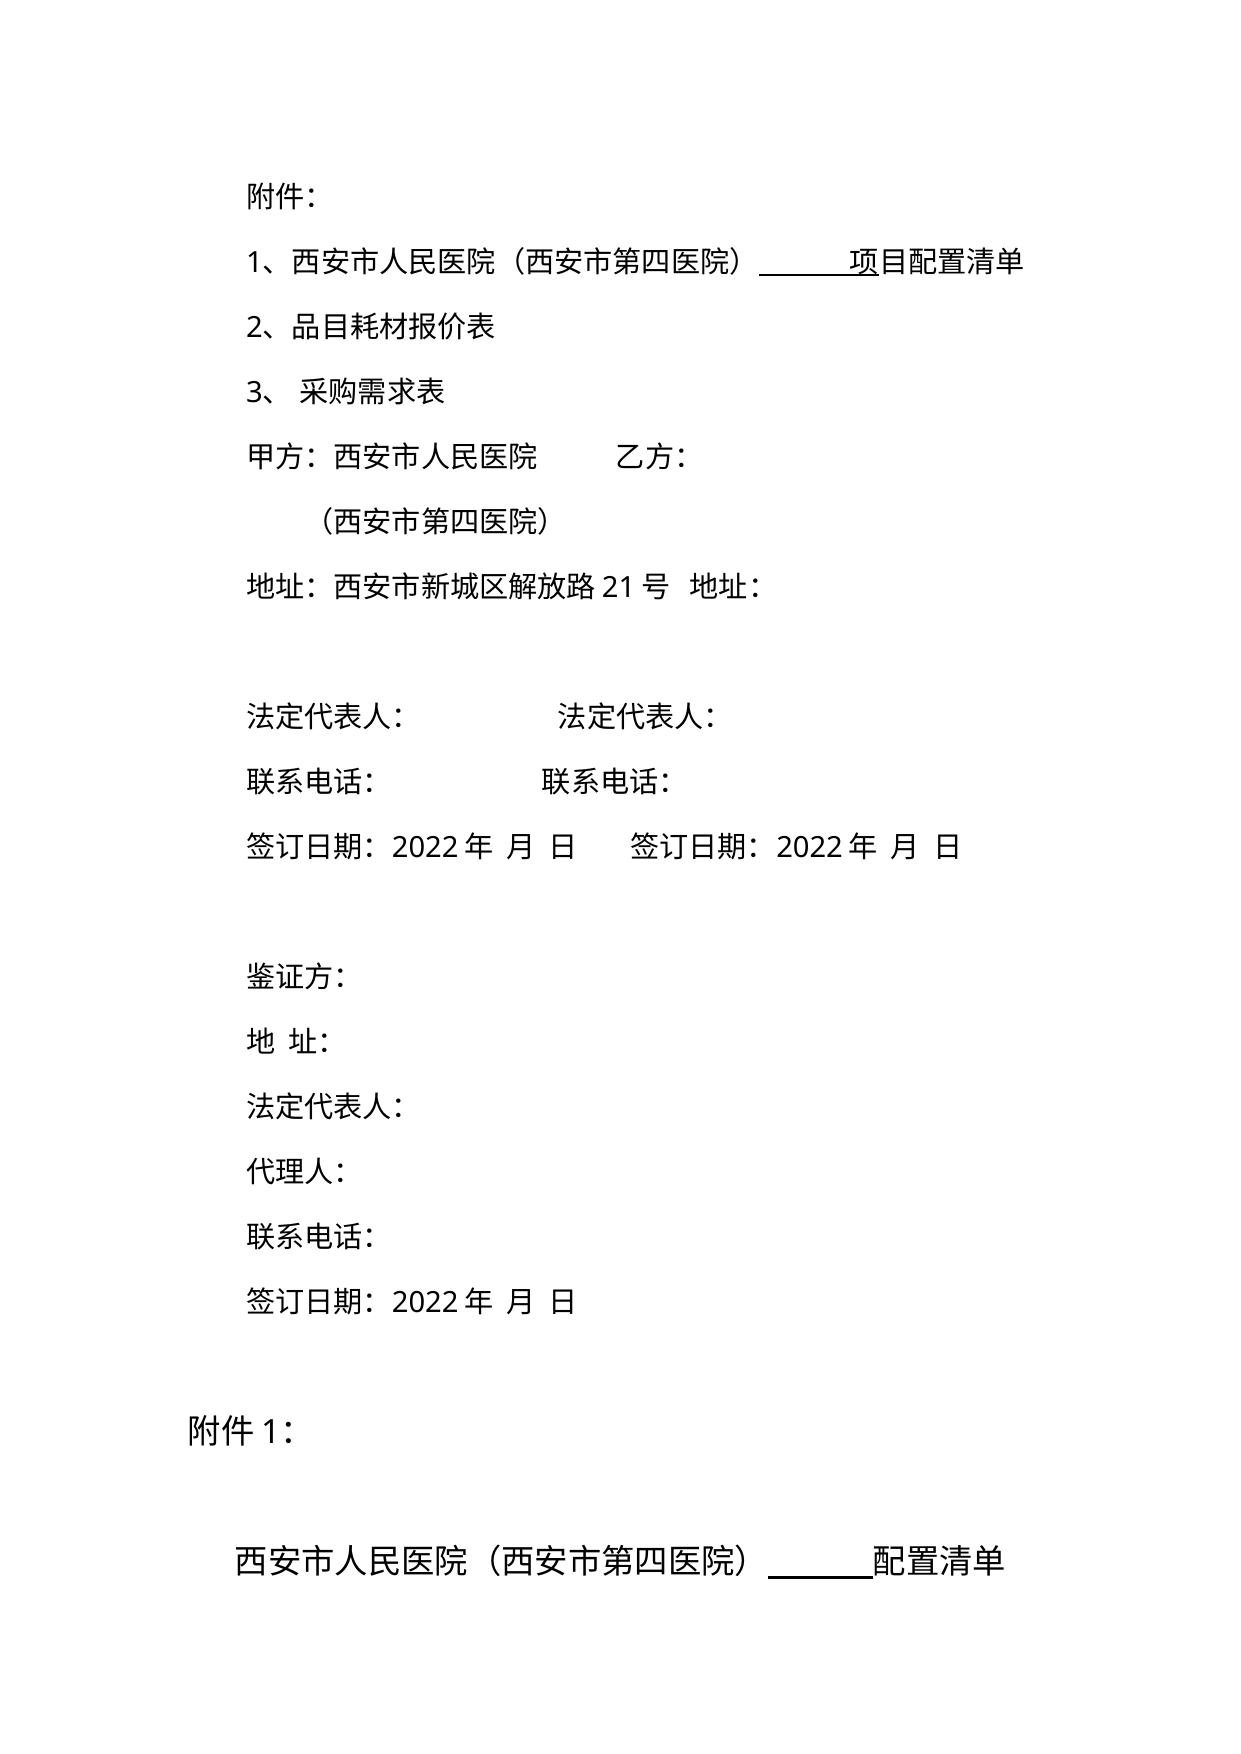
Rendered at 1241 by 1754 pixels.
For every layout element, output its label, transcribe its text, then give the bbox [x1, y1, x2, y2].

text 甲方：西安市人民医院 乙方： [187, 422, 1053, 487]
text 签订日期：2022年 月 日 [187, 1267, 1053, 1332]
text 附件1： [187, 1397, 1053, 1462]
text 地址：西安市新城区解放路21号 地址： [187, 552, 1053, 617]
list 西安市人民医院（西安市第四医院） 项目配置清单 [187, 227, 1053, 292]
text 附件： [187, 162, 1053, 227]
text （西安市第四医院） [187, 487, 1053, 552]
text 法定代表人： 法定代表人： [187, 682, 1053, 747]
text 地 址： [187, 1007, 1053, 1072]
text 法定代表人： [187, 1072, 1053, 1137]
text 签订日期：2022年 月 日 签订日期：2022年 月 日 [187, 812, 1053, 877]
text 鉴证方： [187, 942, 1053, 1007]
text 联系电话： [187, 1202, 1053, 1267]
text 西安市人民医院（西安市第四医院） 配置清单 [187, 1527, 1053, 1592]
text 联系电话： 联系电话： [187, 747, 1053, 812]
list 品目耗材报价表 [187, 292, 1053, 357]
list 采购需求表 [187, 357, 1053, 422]
text 代理人： [187, 1137, 1053, 1202]
